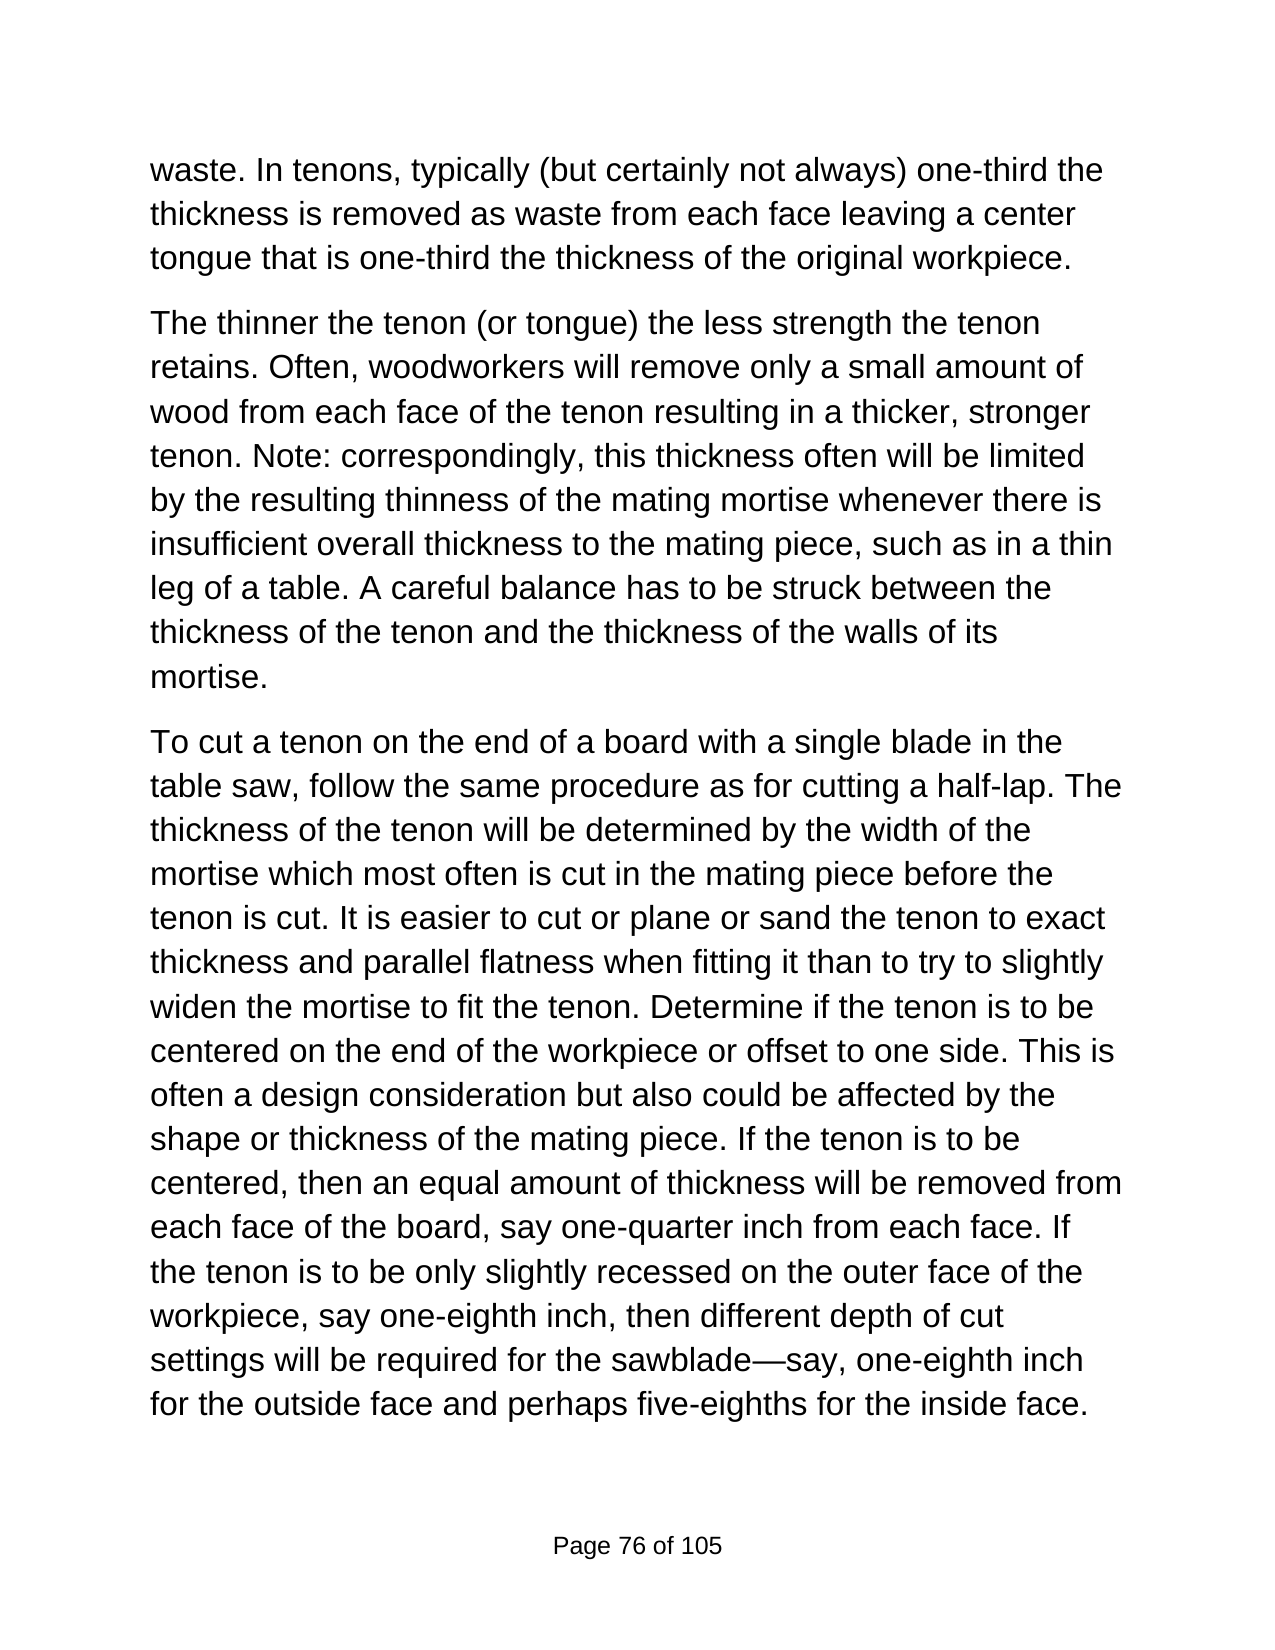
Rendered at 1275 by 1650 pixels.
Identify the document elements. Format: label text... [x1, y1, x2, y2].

text The thinner the tenon (or tongue) the less strength the tenon retains. Often, woodworkers will remove only a small amount of wood from each face of the tenon resulting in a thicker, stronger tenon. Note: correspondingly, this thickness often will be limited by the resulting thinness of the mating mortise whenever there is insufficient overall thickness to the mating piece, such as in a thin leg of a table. A careful balance has to be struck between the thickness of the tenon and the thickness of the walls of its mortise. [150, 303, 1125, 695]
text To cut a tenon on the end of a board with a single blade in the table saw, follow the same procedure as for cutting a half-lap. The thickness of the tenon will be determined by the width of the mortise which most often is cut in the mating piece before the tenon is cut. It is easier to cut or plane or sand the tenon to exact thickness and parallel flatness when fitting it than to try to slightly widen the mortise to fit the tenon. Determine if the tenon is to be centered on the end of the workpiece or offset to one side. This is often a design consideration but also could be affected by the shape or thickness of the mating piece. If the tenon is to be centered, then an equal amount of thickness will be removed from each face of the board, say one-quarter inch from each face. If the tenon is to be only slightly recessed on the outer face of the workpiece, say one-eighth inch, then different depth of cut settings will be required for the sawblade—say, one-eighth inch for the outside face and perhaps five-eighths for the inside face. [150, 722, 1125, 1423]
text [150, 150, 1125, 277]
